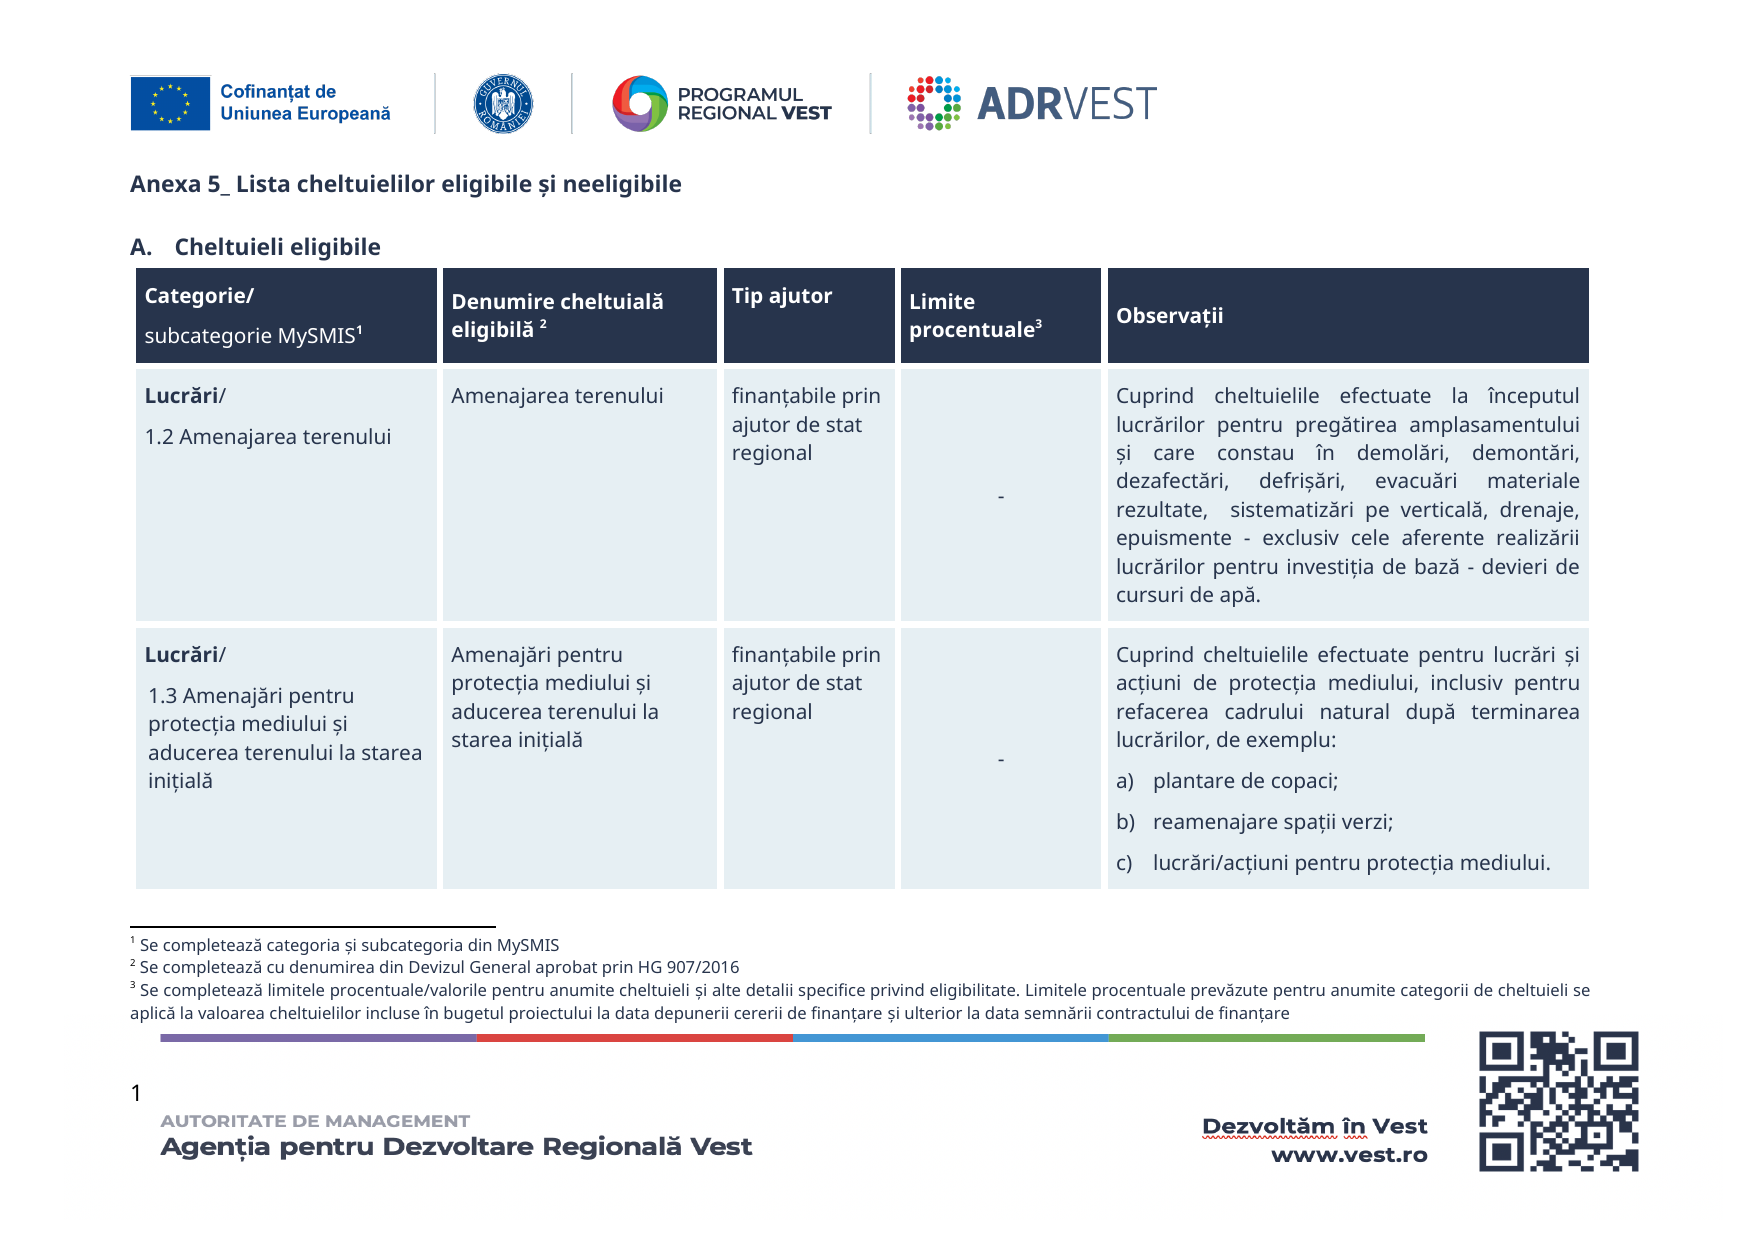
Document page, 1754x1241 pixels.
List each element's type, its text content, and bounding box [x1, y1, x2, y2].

table_header Denumire cheltuială eligibilă [443, 268, 717, 363]
table_cell finanțabile prin ajutor de stat regional [724, 628, 895, 889]
table_cell - [901, 628, 1101, 889]
table_cell Lucrări/ 1.3 Amenajări pentru protecţia mediului şi aducerea terenului la starea iniţială [136, 628, 437, 889]
table_cell finanțabile prin ajutor de stat regional [724, 369, 895, 621]
text Anexa 5_ Lista cheltuielilor eligibile și neeligibile [130, 168, 1592, 199]
picture [63, 1014, 1723, 1220]
table_cell Amenajarea terenului [443, 369, 717, 621]
table_cell - [901, 369, 1101, 621]
table_header Tip ajutor [724, 268, 895, 363]
list Cheltuieli eligibile [130, 231, 1592, 262]
table_cell Cuprind cheltuielile efectuate pentru lucrări şi acţiuni de protecţia mediului, inclusiv pentru refacerea cadrului natural după terminarea lucrărilor, de exemplu: plantare de copaci; reamenajare spaţii verzi; lucrări/acţiuni pentru protecţia mediului. [1108, 628, 1589, 889]
table_cell Lucrări/ 1.2 Amenajarea terenului [136, 369, 437, 621]
table_header Observații [1108, 268, 1589, 363]
table_cell Cuprind cheltuielile efectuate la începutul lucrărilor pentru pregătirea amplasamentului şi care constau în demolări, demontări, dezafectări, defrişări, evacuări materiale rezultate, sistematizări pe verticală, drenaje, epuismente - exclusiv cele aferente realizării lucrărilor pentru investiţia de bază - devieri de cursuri de apă. [1108, 369, 1589, 621]
picture [129, 73, 1157, 134]
table_cell Amenajări pentru protecţia mediului şi aducerea terenului la starea iniţială [443, 628, 717, 889]
table_header Categorie/ subcategorie MySMIS [136, 268, 437, 363]
table_header Limite procentuale [901, 268, 1101, 363]
